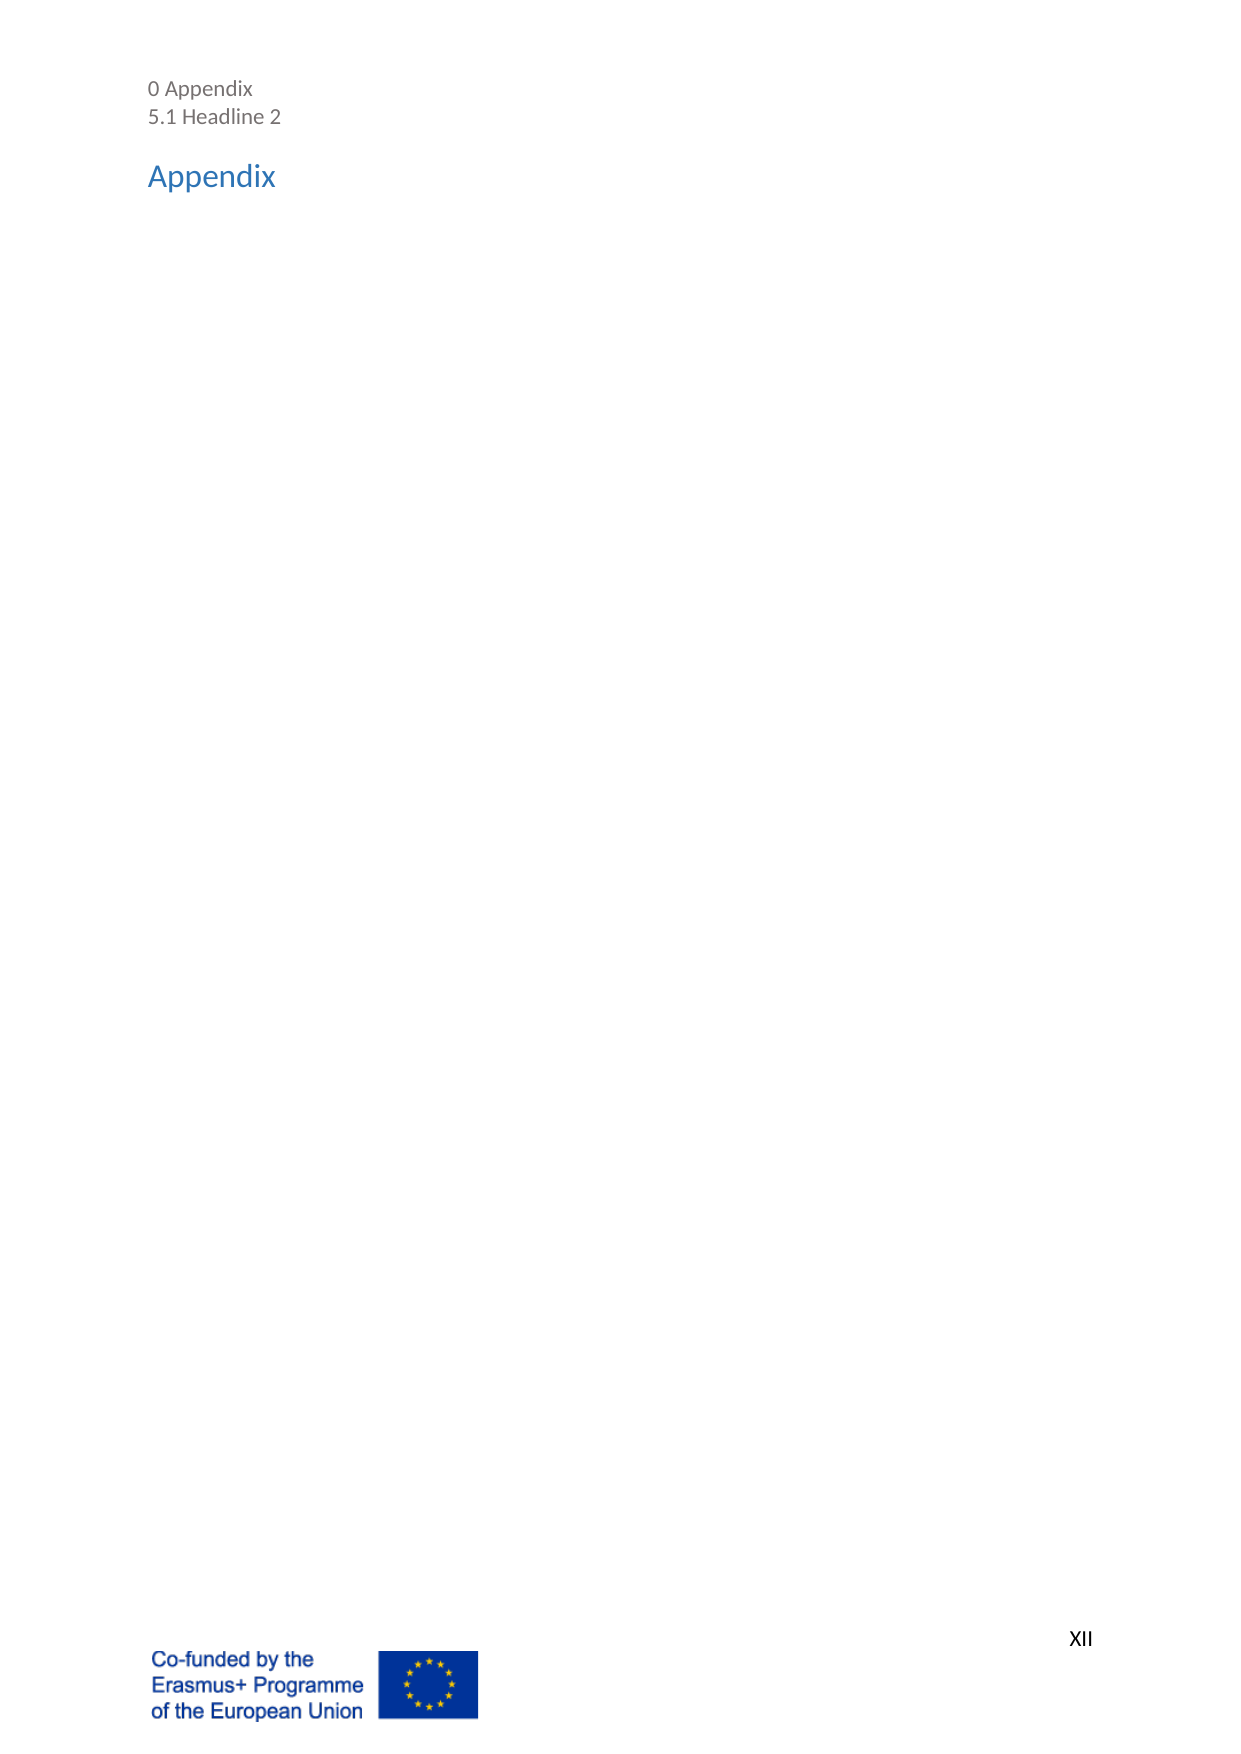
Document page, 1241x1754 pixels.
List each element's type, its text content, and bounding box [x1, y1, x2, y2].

picture [151, 1651, 479, 1722]
subtitle Appendix [148, 155, 1093, 196]
